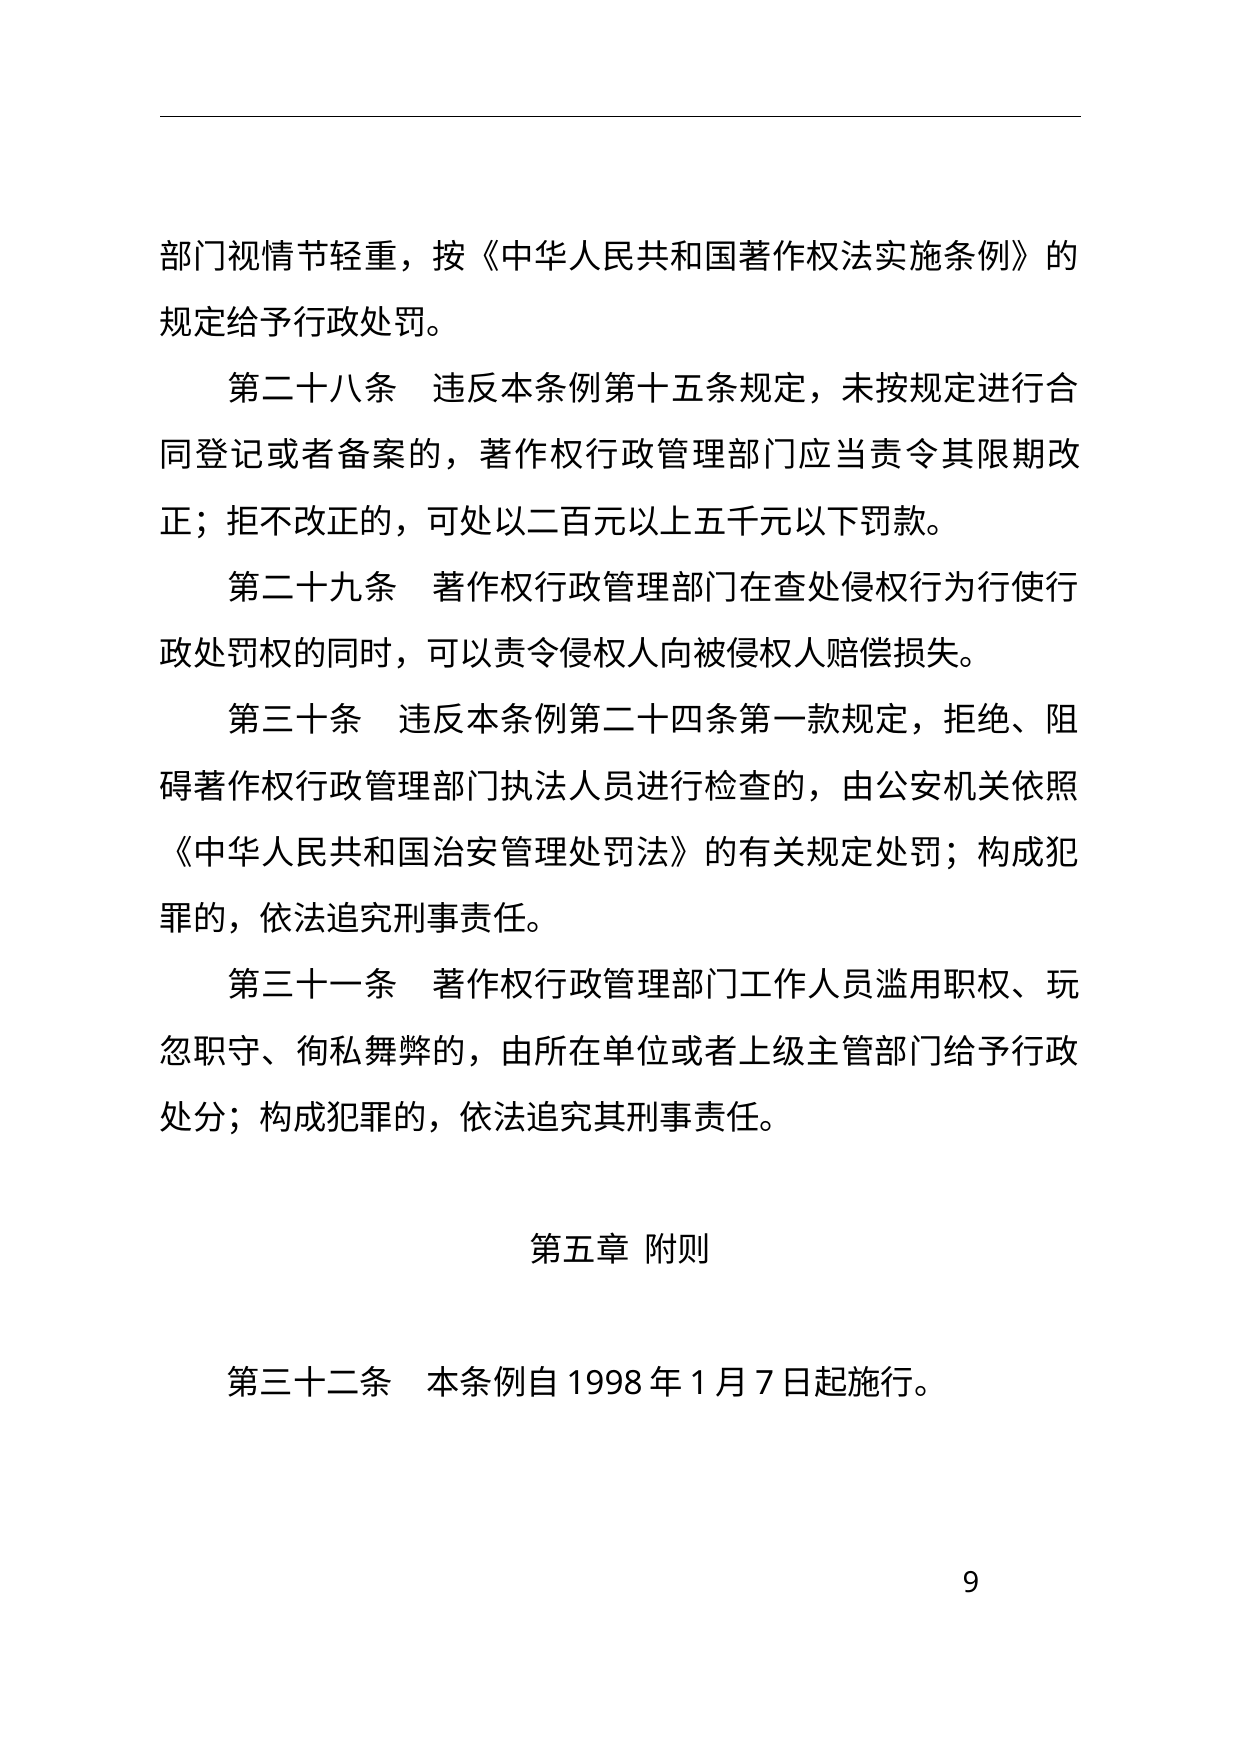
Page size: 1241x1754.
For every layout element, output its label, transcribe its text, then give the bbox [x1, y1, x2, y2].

text 第三十一条 著作权行政管理部门工作人员滥用职权、玩忽职守、徇私舞弊的，由所在单位或者上级主管部门给予行政处分；构成犯罪的，依法追究其刑事责任。 [159, 949, 1081, 1148]
text 第五章 附则 [159, 1214, 1081, 1280]
text 第二十八条 违反本条例第十五条规定，未按规定进行合同登记或者备案的，著作权行政管理部门应当责令其限期改正；拒不改正的，可处以二百元以上五千元以下罚款。 [159, 353, 1081, 552]
text 第二十九条 著作权行政管理部门在查处侵权行为行使行政处罚权的同时，可以责令侵权人向被侵权人赔偿损失。 [159, 552, 1081, 684]
text 第三十二条 本条例自1998年1月7日起施行。 [159, 1347, 1081, 1413]
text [159, 220, 1081, 353]
text 第三十条 违反本条例第二十四条第一款规定，拒绝、阻碍著作权行政管理部门执法人员进行检查的，由公安机关依照《中华人民共和国治安管理处罚法》的有关规定处罚；构成犯罪的，依法追究刑事责任。 [159, 684, 1081, 949]
